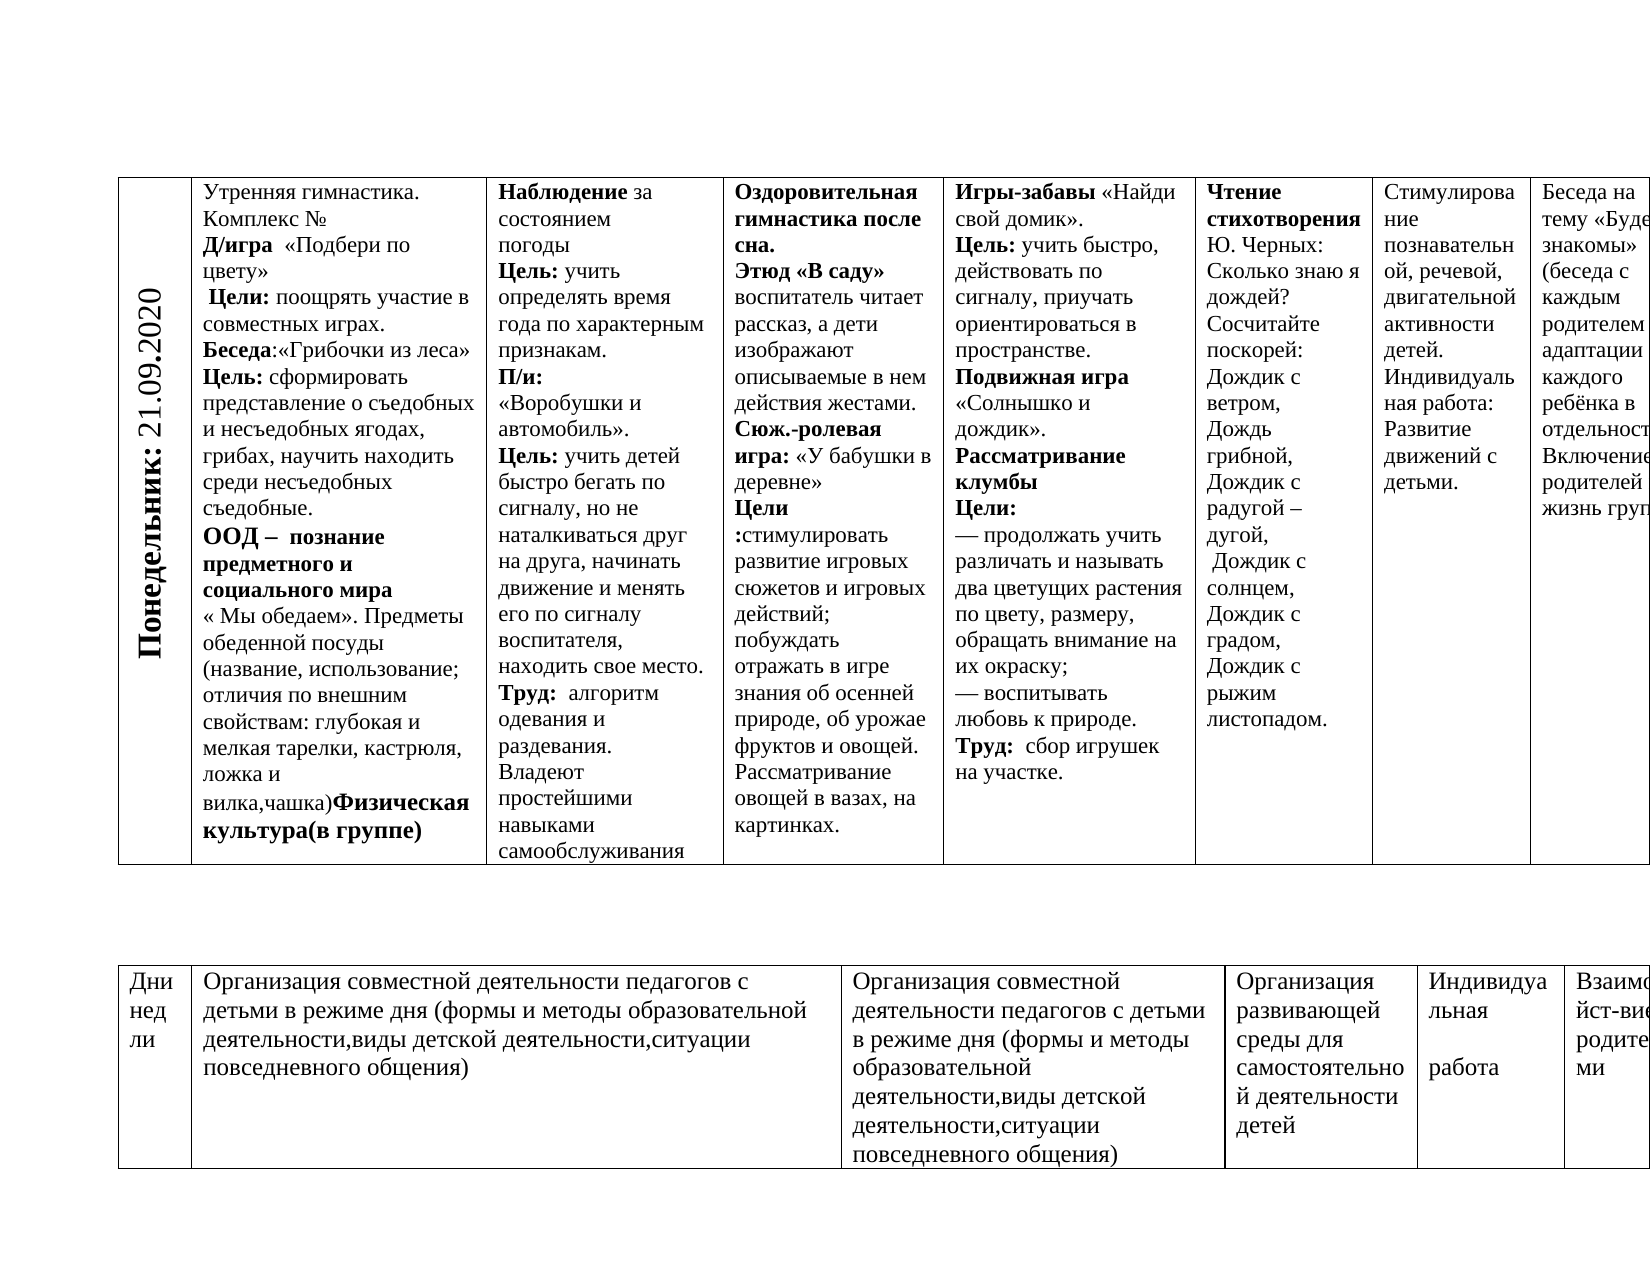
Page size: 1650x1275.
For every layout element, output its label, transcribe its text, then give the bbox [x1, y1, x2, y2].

table_cell Оздоровительная гимнастика после сна. Этюд «В саду» воспитатель читает рассказ, а дети изображают описываемые в нем действия жестами. Сюж.-ролевая игра: «У бабушки в деревне» Цели:стимулировать развитие игровых сюжетов и игровых действий; побуждать отражать в игре знания об осенней природе, об урожае фруктов и овощей. Рассматривание овощей в вазах, на картинках. [724, 178, 943, 863]
table_cell Утренняя гимнастика. Комплекс № Д/игра «Подбери по цвету» Цели: поощрять участие в совместных играх. Беседа:«Грибочки из леса» Цель: сформировать представление о съедобных и несъедобных ягодах, грибах, научить находить среди несъедобных съедобные. ООД – познание предметного и социального мира « Мы обедаем». Предметы обеденной посуды (название, использование; отличия по внешним свойствам: глубокая и мелкая тарелки, кастрюля, ложка и вилка,чашка)Физическая культура(в группе) [192, 178, 486, 863]
table_cell Стимулирование познавательной, речевой, двигательной активности детей. Индивидуальная работа: Развитие движений с детьми. [1373, 178, 1530, 863]
table_cell Понедельник: 21.09.2020 [119, 178, 191, 863]
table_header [1418, 966, 1564, 1167]
table_cell Чтение стихотворения Ю. Черных: Сколько знаю я дождей? Сосчитайте поскорей: Дождик с ветром, Дождь грибной, Дождик с радугой – дугой, Дождик с солнцем, Дождик с градом, Дождик с рыжим листопадом. [1196, 178, 1372, 863]
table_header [1565, 966, 1649, 1167]
table_header Дни нед ли [119, 966, 191, 1167]
table_header Организация совместной деятельности педагогов с детьми в режиме дня (формы и методы образовательной деятельности,виды детской деятельности,ситуации повседневного общения) [842, 966, 1224, 1167]
table_cell Игры-забавы «Найди свой домик». Цель: учить быстро, действовать по сигналу, приучать ориентироваться в пространстве. Подвижная игра «Солнышко и дождик». Рассматривание клумбы Цели: — продолжать учить различать и называть два цветущих растения по цвету, размеру, обращать внимание на их окраску; — воспитывать любовь к природе. Труд: сбор игрушек на участке. [944, 178, 1195, 863]
table_cell Наблюдение за состоянием погоды Цель: учить определять время года по характерным признакам. П/и: «Воробушки и автомобиль». Цель: учить детей быстро бегать по сигналу, но не наталкиваться друг на друга, начинать движение и менять его по сигналу воспитателя, находить свое место. Труд: алгоритм одевания и раздевания. Владеют простейшими навыками самообслуживания [487, 178, 723, 863]
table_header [1226, 966, 1417, 1167]
table_cell Беседа на тему «Будем знакомы» (беседа с каждым родителем об адаптации каждого ребёнка в отдельности). Включение родителей в жизнь группы. [1531, 178, 1649, 863]
table_header Организация совместной деятельности педагогов с детьми в режиме дня (формы и методы образовательной деятельности,виды детской деятельности,ситуации повседневного общения) [192, 966, 841, 1167]
